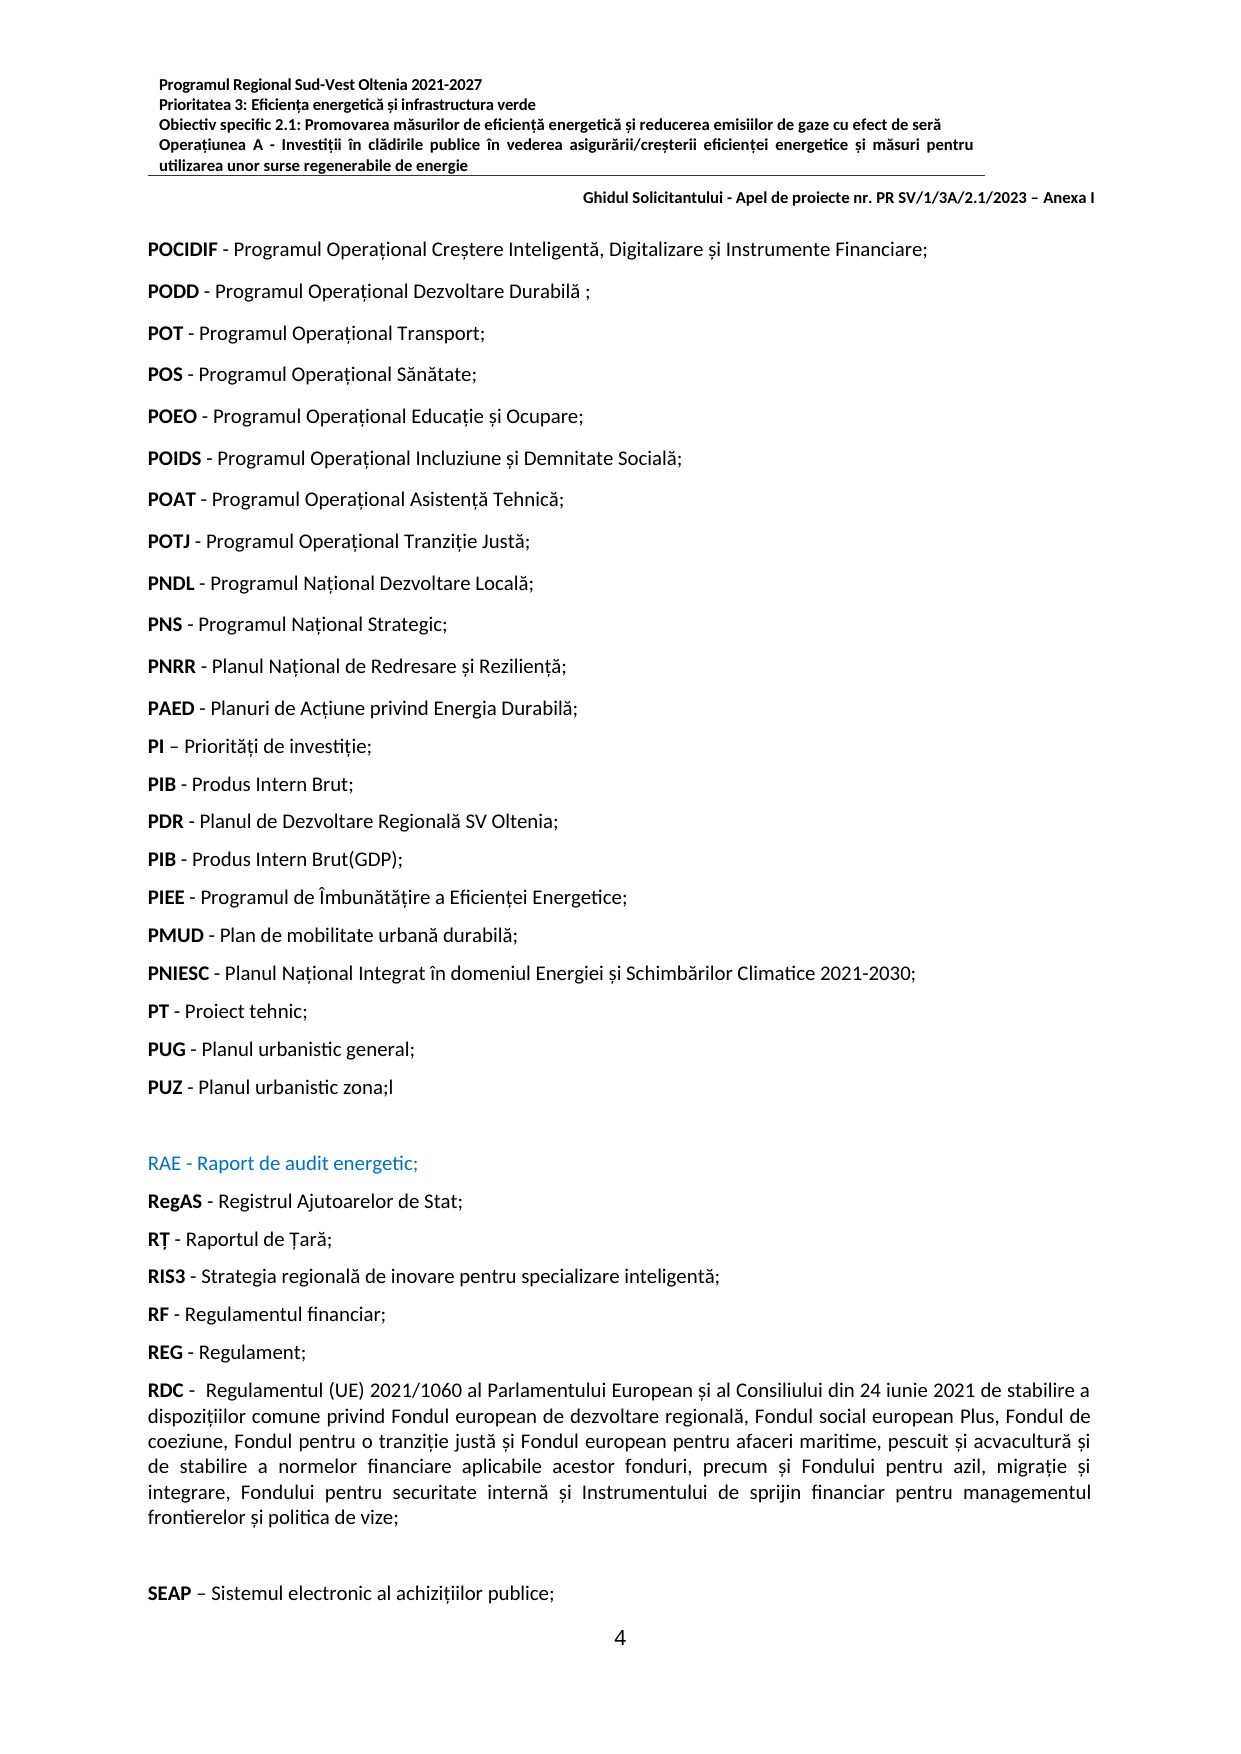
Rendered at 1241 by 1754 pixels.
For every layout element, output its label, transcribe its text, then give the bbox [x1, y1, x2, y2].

text POAT - Programul Operațional Asistență Tehnică; [148, 487, 1093, 512]
text RAE - Raport de audit energetic; [148, 1150, 1093, 1175]
text POTJ - Programul Operațional Tranziție Justă; [148, 528, 1093, 554]
text PMUD - Plan de mobilitate urbană durabilă; [148, 922, 1093, 948]
text REG - Regulament; [148, 1339, 1093, 1365]
text PODD - Programul Operațional Dezvoltare Durabilă ; [148, 278, 1093, 304]
text RF - Regulamentul financiar; [148, 1302, 1093, 1327]
text PNIESC - Planul Național Integrat în domeniul Energiei și Schimbărilor Climatice 2021-2030; [148, 960, 1093, 986]
text POT - Programul Operațional Transport; [148, 320, 1093, 345]
text RȚ - Raportul de Țară; [148, 1226, 1093, 1251]
text PNS - Programul Național Strategic; [148, 612, 1093, 637]
text PIB - Produs Intern Brut; [148, 771, 1093, 796]
text RDC - Regulamentul (UE) 2021/1060 al Parlamentului European și al Consiliului din 24 iunie 2021 de stabilire a dispozițiilor comune privind Fondul european de dezvoltare regională, Fondul social european Plus, Fondul de coeziune, Fondul pentru o tranziție justă și Fondul european pentru afaceri maritime, pescuit și acvacultură și de stabilire a normelor financiare aplicabile acestor fonduri, precum și Fondului pentru azil, migrație și integrare, Fondului pentru securitate internă și Instrumentului de sprijin financiar pentru managementul frontierelor și politica de vize; [148, 1377, 1093, 1530]
text PUG - Planul urbanistic general; [148, 1036, 1093, 1062]
text PUZ - Planul urbanistic zona;l [148, 1074, 1093, 1099]
text PT - Proiect tehnic; [148, 998, 1093, 1024]
text PDR - Planul de Dezvoltare Regională SV Oltenia; [148, 809, 1093, 834]
text POS - Programul Operațional Sănătate; [148, 362, 1093, 387]
text POCIDIF - Programul Operațional Creștere Inteligentă, Digitalizare și Instrumente Financiare; [148, 237, 1093, 262]
text PIEE - Programul de Îmbunătățire a Eficienței Energetice; [148, 884, 1093, 910]
text PNDL - Programul Național Dezvoltare Locală; [148, 570, 1093, 595]
text PAED - Planuri de Acțiune privind Energia Durabilă; [148, 695, 1093, 720]
text PNRR - Planul Național de Redresare și Reziliență; [148, 653, 1093, 679]
text PIB - Produs Intern Brut(GDP); [148, 847, 1093, 872]
text POEO - Programul Operațional Educație și Ocupare; [148, 403, 1093, 429]
text POIDS - Programul Operațional Incluziune și Demnitate Socială; [148, 445, 1093, 470]
text RIS3 - Strategia regională de inovare pentru specializare inteligentă; [148, 1264, 1093, 1289]
text PI – Priorități de investiție; [148, 733, 1093, 758]
text SEAP – Sistemul electronic al achizițiilor publice; [148, 1580, 1093, 1606]
text RegAS - Registrul Ajutoarelor de Stat; [148, 1188, 1093, 1213]
